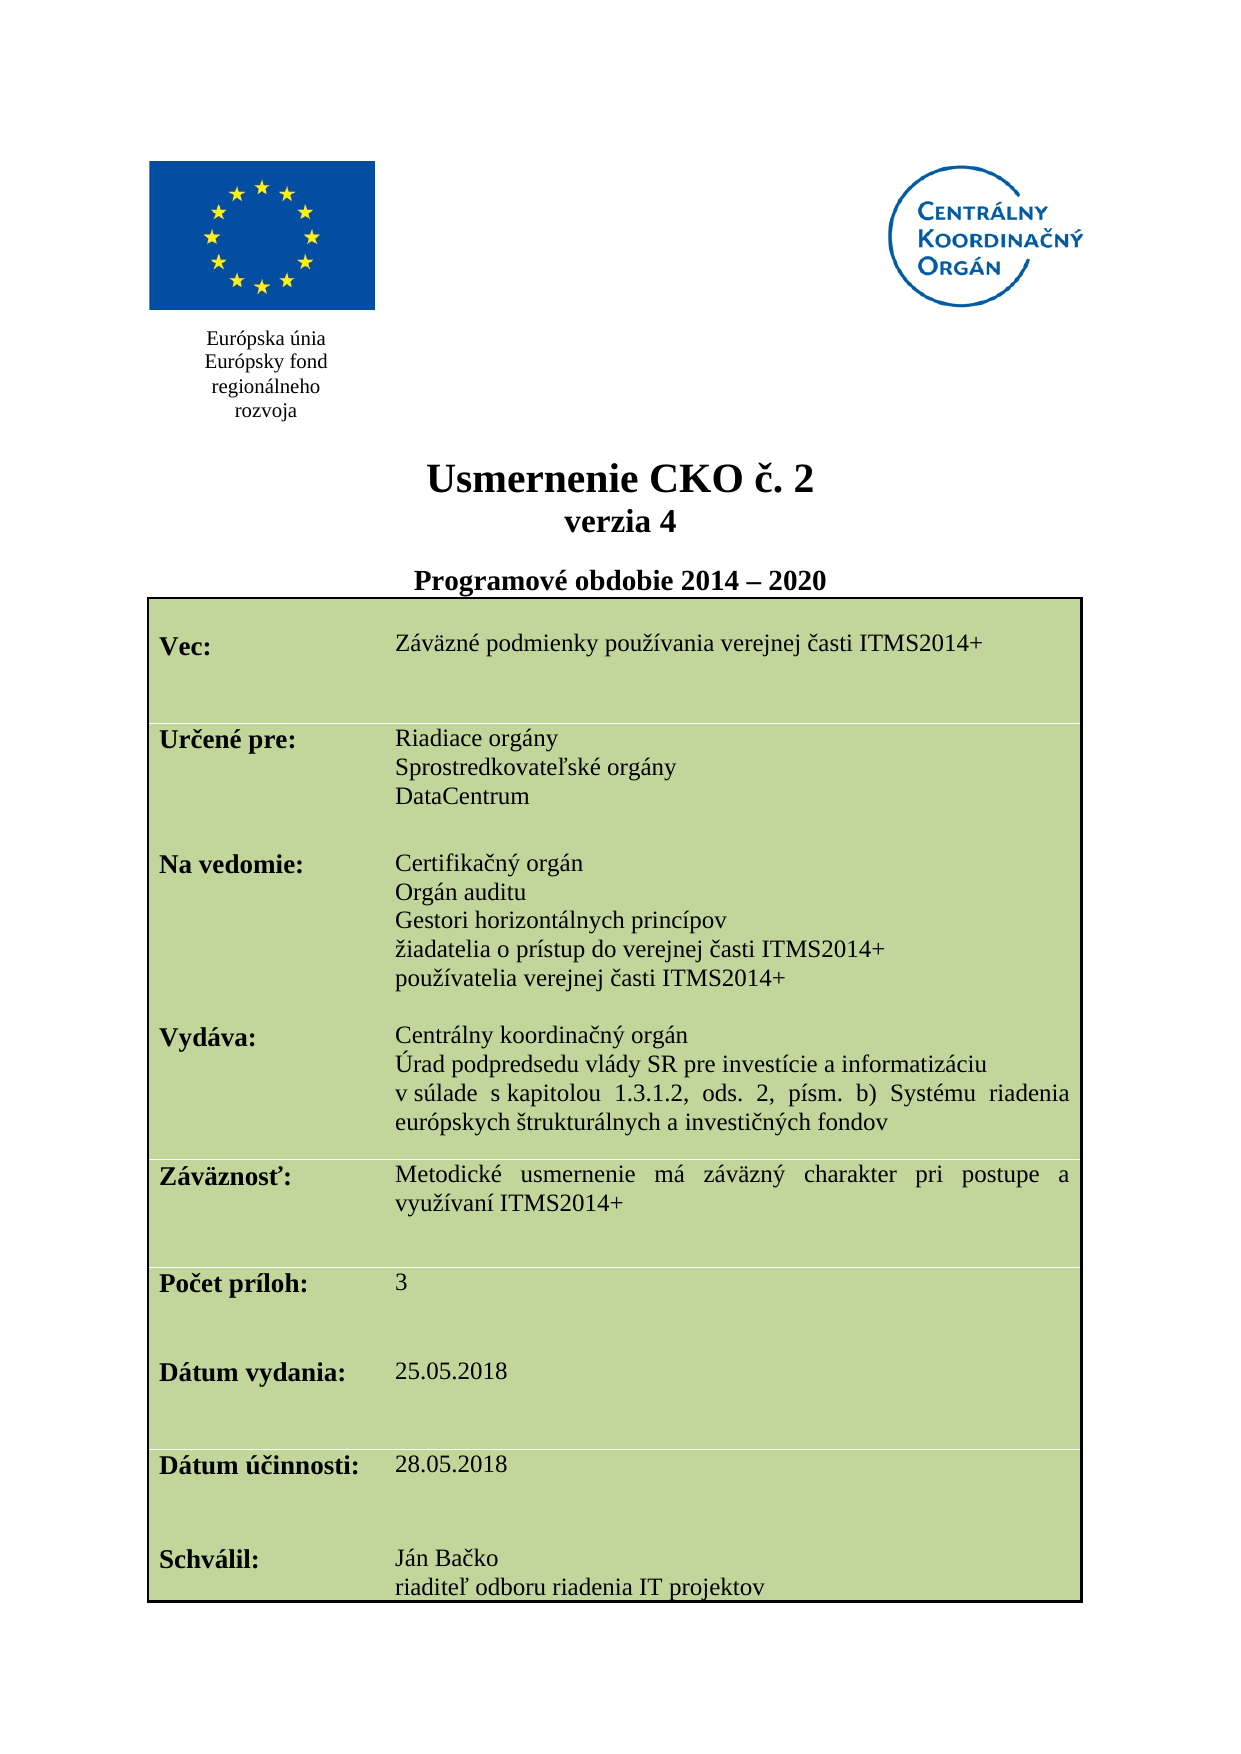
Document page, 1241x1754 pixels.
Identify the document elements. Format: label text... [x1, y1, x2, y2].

text Usmernenie CKO č. 2 [148, 453, 1093, 501]
text verzia [148, 501, 1093, 539]
picture [884, 162, 1084, 306]
table_header Vec: [149, 599, 384, 723]
text rozvoja [148, 398, 384, 422]
table_header Záväzné podmienky používania verejnej časti ITMS2014+ [384, 599, 1080, 723]
table_cell Určené pre: [149, 724, 384, 848]
table_cell Na vedomie: [149, 848, 384, 1021]
table_cell Schválil: [149, 1543, 384, 1600]
table_cell Dátum účinnosti: [149, 1450, 384, 1543]
table_cell Metodické usmernenie má záväzný charakter pri postupe a využívaní ITMS2014+ [384, 1160, 1080, 1267]
table_cell Ján Bačko riaditeľ odboru riadenia IT projektov [384, 1543, 1080, 1600]
table_cell Vydáva: [149, 1021, 384, 1159]
table_cell Certifikačný orgán Orgán auditu Gestori horizontálnych princípov žiadatelia o prístup do verejnej časti ITMS2014+ používatelia verejnej časti ITMS2014+ [384, 848, 1080, 1021]
table_cell Centrálny koordinačný orgán Úrad podpredsedu vlády SR pre investície a informatizáciu v súlade s kapitolou 1.3.1.2, ods. 2, písm. b) Systému riadenia európskych štrukturálnych a investičných fondov [384, 1021, 1080, 1159]
text Programové obdobie 2014 – 2020 [148, 563, 1093, 597]
table_cell Záväznosť: [149, 1160, 384, 1267]
table_cell Počet príloh: [149, 1268, 384, 1356]
table_cell Riadiace orgány Sprostredkovateľské orgány DataCentrum [384, 724, 1080, 848]
text Európsky fond regionálneho [148, 349, 384, 398]
table_cell Dátum vydania: [149, 1356, 384, 1449]
table_cell [384, 1268, 1080, 1356]
text Európska únia [148, 325, 384, 349]
